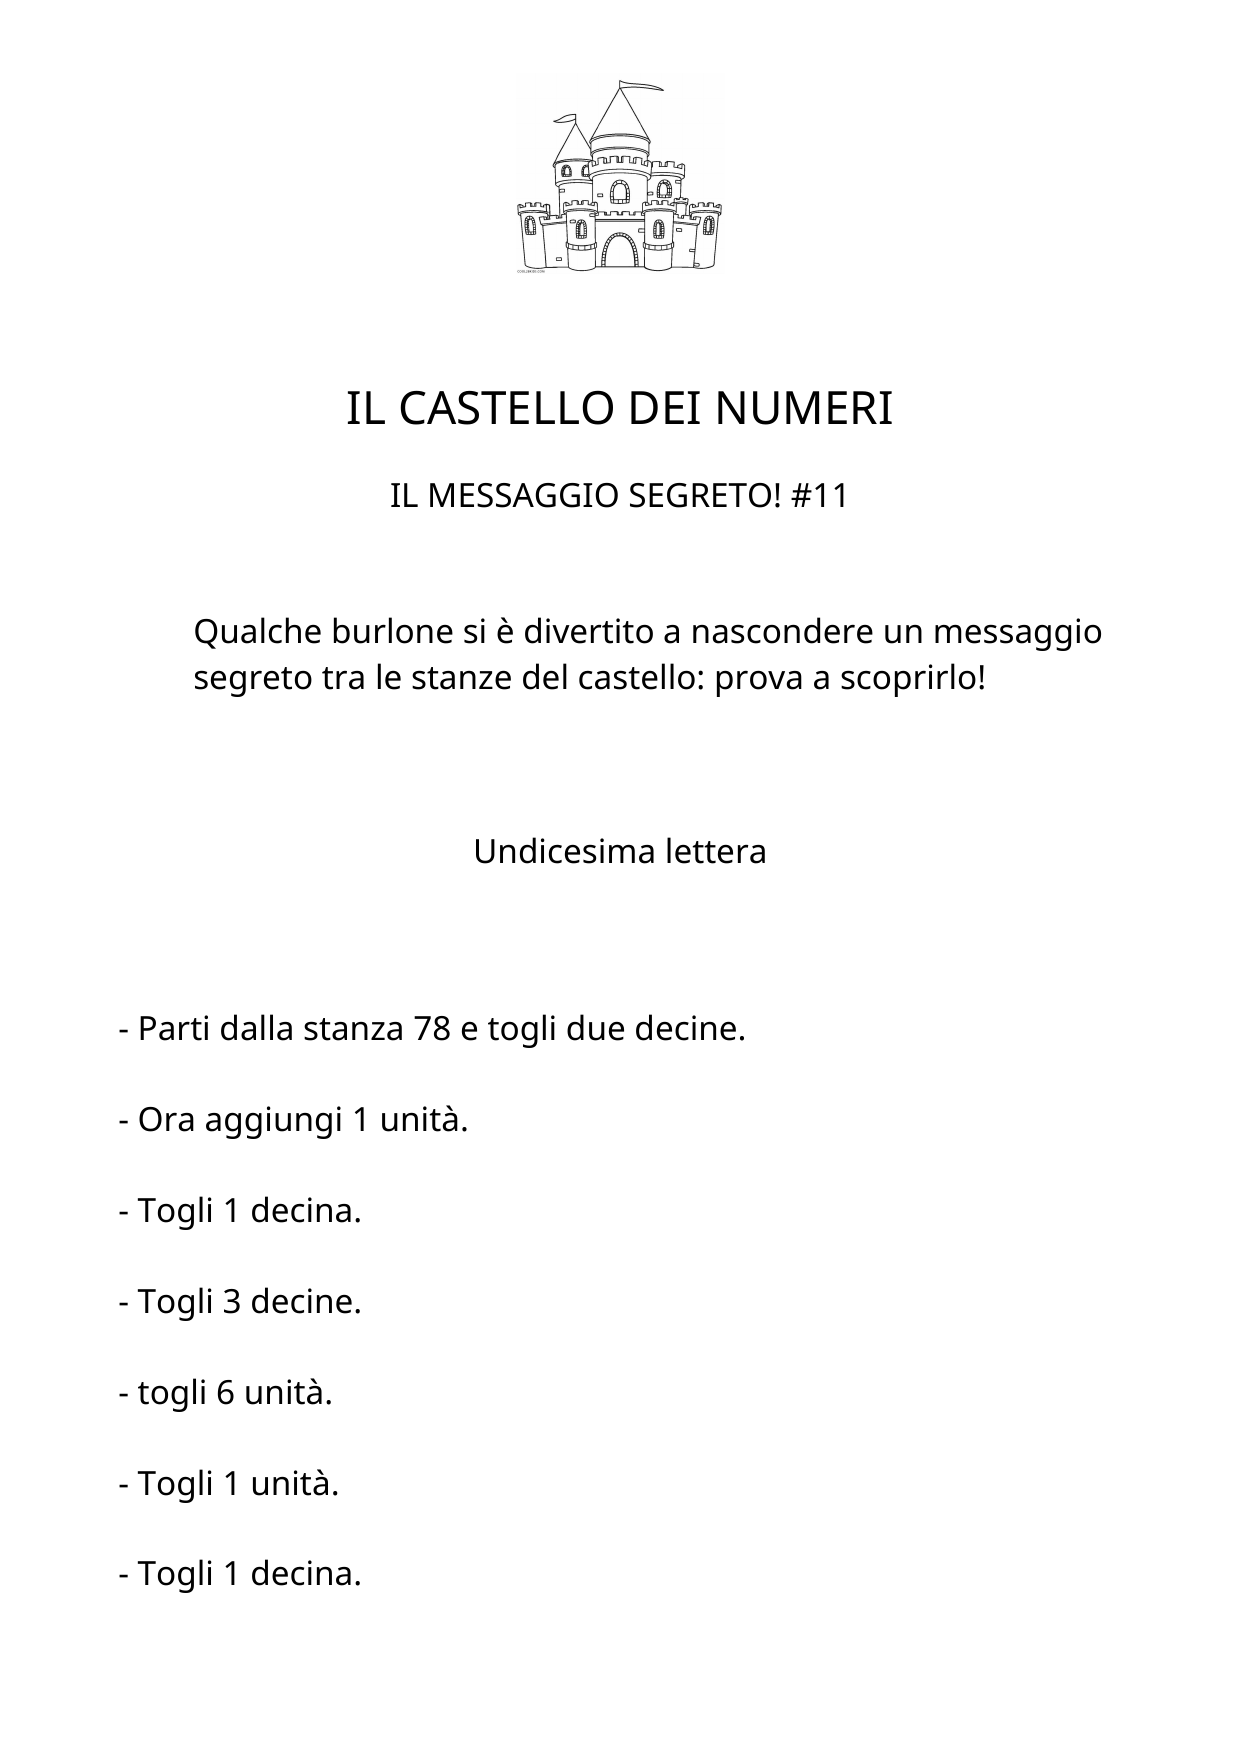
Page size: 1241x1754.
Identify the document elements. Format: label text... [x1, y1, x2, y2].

text IL MESSAGGIO SEGRETO! #11 [118, 472, 1122, 517]
picture [515, 73, 725, 274]
text - Togli 1 decina. [118, 1187, 1122, 1232]
text Qualche burlone si è divertito a nascondere un messaggio segreto tra le stanze del castello: prova a scoprirlo! [193, 608, 1122, 699]
text - Ora aggiungi 1 unità. [118, 1096, 1122, 1141]
text - Togli 1 unità. [118, 1459, 1122, 1505]
text Undicesima lettera [118, 828, 1122, 873]
text - togli 6 unità. [118, 1368, 1122, 1414]
text - Parti dalla stanza 78 e togli due decine. [118, 1005, 1122, 1051]
text - Togli 3 decine. [118, 1278, 1122, 1323]
text IL CASTELLO DEI NUMERI [118, 375, 1122, 438]
text - Togli 1 decina. [118, 1550, 1122, 1596]
